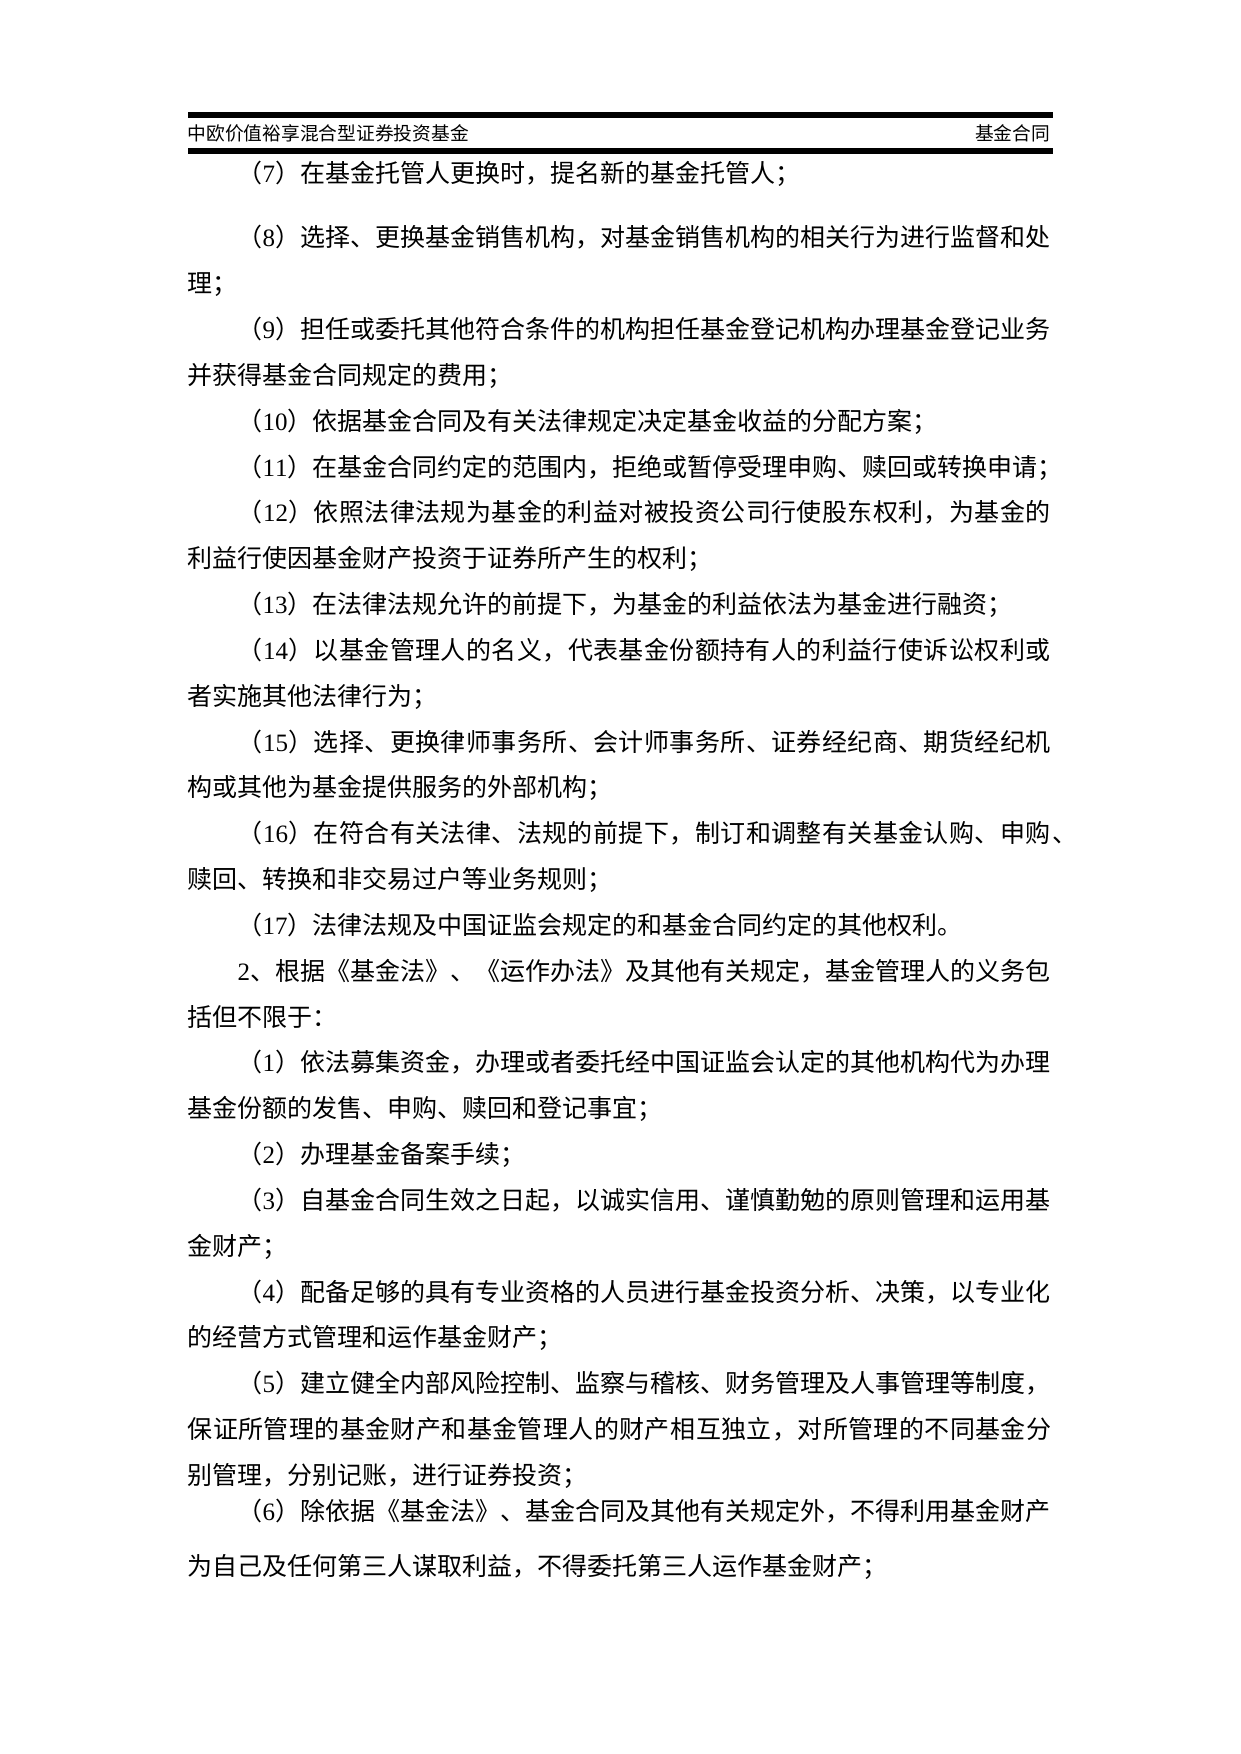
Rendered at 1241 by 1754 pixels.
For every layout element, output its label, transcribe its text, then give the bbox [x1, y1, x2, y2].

text （10）依据基金合同及有关法律规定决定基金收益的分配方案； [187, 392, 1053, 437]
text （9）担任或委托其他符合条件的机构担任基金登记机构办理基金登记业务并获得基金合同规定的费用； [187, 300, 1053, 392]
text （2）办理基金备案手续； [187, 1125, 1053, 1171]
text （14）以基金管理人的名义，代表基金份额持有人的利益行使诉讼权利或者实施其他法律行为； [187, 621, 1053, 712]
text （17）法律法规及中国证监会规定的和基金合同约定的其他权利。 [187, 896, 1053, 942]
text （15）选择、更换律师事务所、会计师事务所、证券经纪商、期货经纪机构或其他为基金提供服务的外部机构； [187, 712, 1053, 804]
text （13）在法律法规允许的前提下，为基金的利益依法为基金进行融资； [187, 575, 1053, 621]
text （1）依法募集资金，办理或者委托经中国证监会认定的其他机构代为办理基金份额的发售、申购、赎回和登记事宜； [187, 1033, 1053, 1125]
text （5）建立健全内部风险控制、监察与稽核、财务管理及人事管理等制度，保证所管理的基金财产和基金管理人的财产相互独立，对所管理的不同基金分别管理，分别记账，进行证券投资； [187, 1354, 1053, 1492]
text （7）在基金托管人更换时，提名新的基金托管人； [187, 154, 1053, 190]
text （3）自基金合同生效之日起，以诚实信用、谨慎勤勉的原则管理和运用基金财产； [187, 1171, 1053, 1262]
text （11）在基金合同约定的范围内，拒绝或暂停受理申购、赎回或转换申请； [187, 437, 1053, 483]
text （12）依照法律法规为基金的利益对被投资公司行使股东权利，为基金的利益行使因基金财产投资于证券所产生的权利； [187, 483, 1053, 575]
text （8）选择、更换基金销售机构，对基金销售机构的相关行为进行监督和处理； [187, 208, 1053, 300]
text （6）除依据《基金法》、基金合同及其他有关规定外，不得利用基金财产为自己及任何第三人谋取利益，不得委托第三人运作基金财产； [187, 1492, 1053, 1582]
text （16）在符合有关法律、法规的前提下，制订和调整有关基金认购、申购、赎回、转换和非交易过户等业务规则； [187, 804, 1053, 896]
text 2、根据《基金法》、《运作办法》及其他有关规定，基金管理人的义务包括但不限于： [187, 942, 1053, 1033]
text （4）配备足够的具有专业资格的人员进行基金投资分析、决策，以专业化的经营方式管理和运作基金财产； [187, 1262, 1053, 1354]
